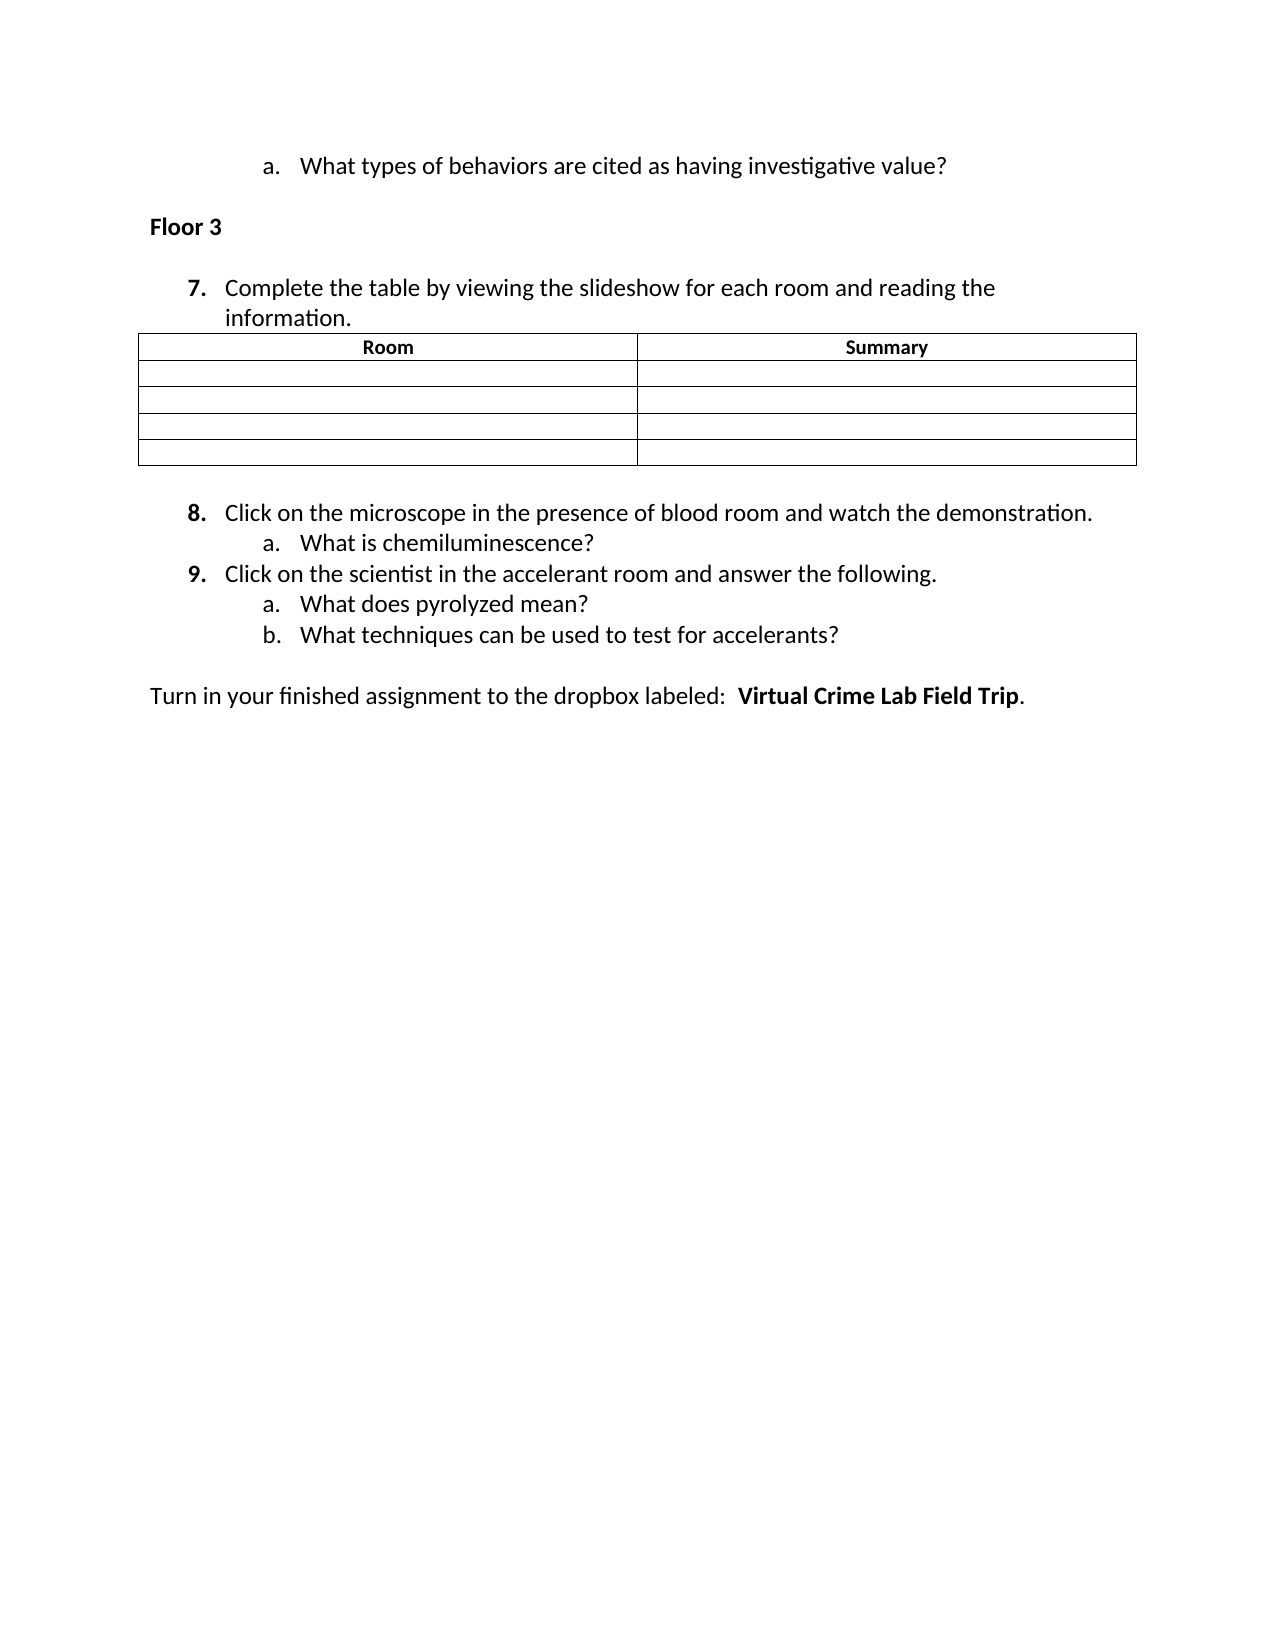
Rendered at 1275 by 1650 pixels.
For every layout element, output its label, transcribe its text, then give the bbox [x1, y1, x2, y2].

table_cell [139, 387, 637, 412]
table_cell [638, 387, 1136, 412]
table_cell [139, 414, 637, 439]
table_cell [139, 440, 637, 465]
list What techniques can be used to test for accelerants? [262, 619, 1125, 649]
text Turn in your finished assignment to the dropbox labeled: Virtual Crime Lab Field Trip. [150, 680, 1125, 711]
list Click on the scientist in the accelerant room and answer the following. [187, 558, 1125, 588]
list What types of behaviors are cited as having investigative value? [262, 150, 1125, 181]
list What does pyrolyzed mean? [262, 588, 1125, 619]
table_cell [638, 361, 1136, 386]
list Complete the table by viewing the slideshow for each room and reading the information. [187, 272, 1125, 333]
text Floor 3 [150, 211, 1125, 242]
table_cell [638, 414, 1136, 439]
table_header Room [139, 334, 637, 359]
table_header Summary [638, 334, 1136, 359]
table_cell [139, 361, 637, 386]
list Click on the microscope in the presence of blood room and watch the demonstration. [187, 497, 1125, 527]
list What is chemiluminescence? [262, 527, 1125, 558]
table_cell [638, 440, 1136, 465]
